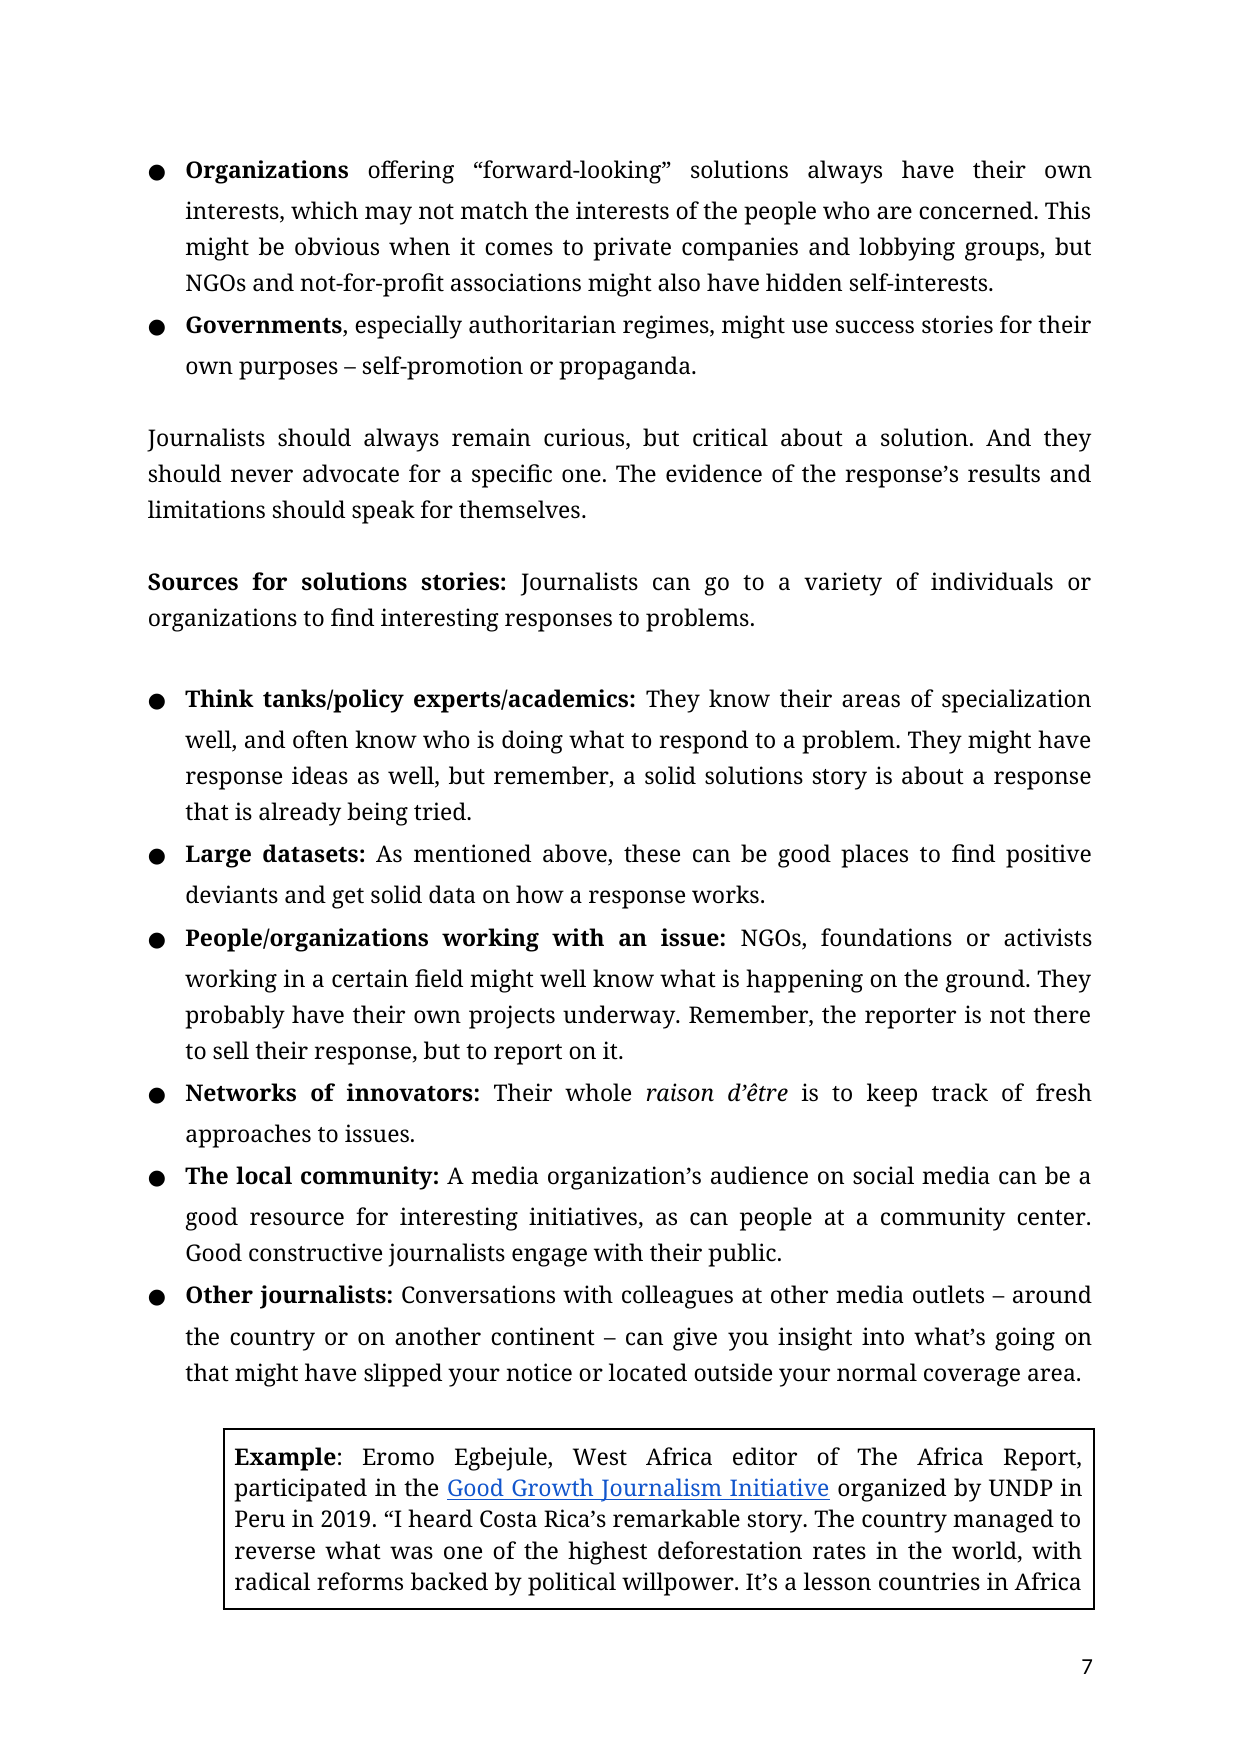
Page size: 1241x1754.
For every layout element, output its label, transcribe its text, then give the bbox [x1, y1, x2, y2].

list Large datasets: As mentioned above, these can be good places to find positive deviants and get solid data on how a response works. [148, 832, 1093, 911]
list Governments, especially authoritarian regimes, might use success stories for their own purposes – self-promotion or propaganda. [148, 303, 1093, 381]
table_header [225, 1430, 1093, 1607]
text Sources for solutions stories: Journalists can go to a variety of individuals or organizations to find interesting responses to problems. [148, 566, 1093, 633]
text Journalists should always remain curious, but critical about a solution. And they should never advocate for a specific one. The evidence of the response’s results and limitations should speak for themselves. [148, 422, 1093, 525]
list Networks of innovators: Their whole raison d’être is to keep track of fresh approaches to issues. [148, 1071, 1093, 1149]
list People/organizations working with an issue: NGOs, foundations or activists working in a certain field might well know what is happening on the ground. They probably have their own projects underway. Remember, the reporter is not there to sell their response, but to report on it. [148, 915, 1093, 1066]
list Other journalists: Conversations with colleagues at other media outlets – around the country or on another continent – can give you insight into what’s going on that might have slipped your notice or located outside your normal coverage area. [148, 1273, 1093, 1388]
list Organizations offering “forward-looking” solutions always have their own interests, which may not match the interests of the people who are concerned. This might be obvious when it comes to private companies and lobbying groups, but NGOs and not-for-profit associations might also have hidden self-interests. [148, 147, 1093, 298]
list Think tanks/policy experts/academics: They know their areas of specialization well, and often know who is doing what to respond to a problem. They might have response ideas as well, but remember, a solid solutions story is about a response that is already being tried. [148, 677, 1093, 827]
list The local community: A media organization’s audience on social media can be a good resource for interesting initiatives, as can people at a community center. Good constructive journalists engage with their public. [148, 1154, 1093, 1268]
